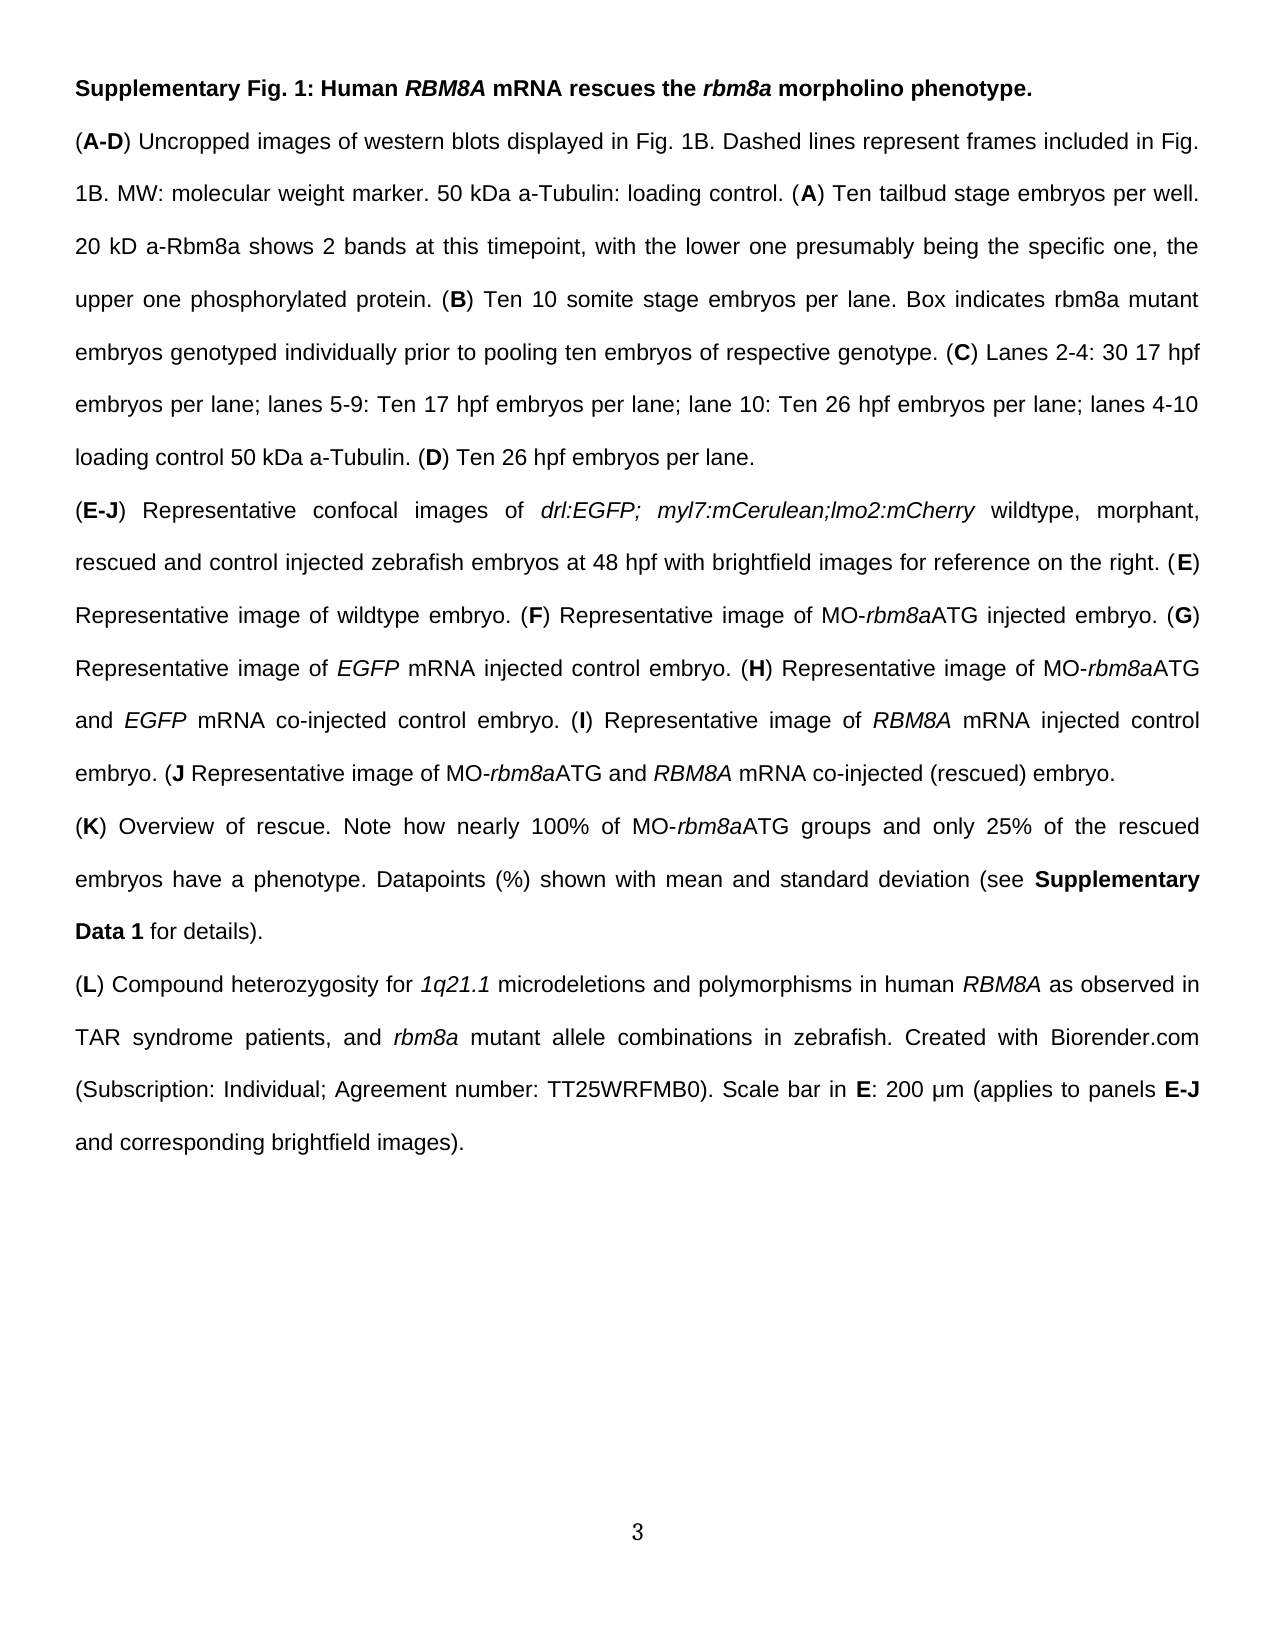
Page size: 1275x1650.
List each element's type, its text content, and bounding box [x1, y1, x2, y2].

text (K) Overview of rescue. Note how nearly 100% of MO-rbm8aATG groups and only 25% of the rescued embryos have a phenotype. Datapoints (%) shown with mean and standard deviation (see Supplementary Data 1 for details). [75, 813, 1200, 945]
text (L) Compound heterozygosity for 1q21.1 microdeletions and polymorphisms in human RBM8A as observed in TAR syndrome patients, and rbm8a mutant allele combinations in zebrafish. Created with Biorender.com (Subscription: Individual; Agreement number: TT25WRFMB0). Scale bar in E: 200 μm (applies to panels E-J and corresponding brightfield images). [75, 971, 1200, 1156]
text (E-J) Representative confocal images of drl:EGFP; myl7:mCerulean;lmo2:mCherry wildtype, morphant, rescued and control injected zebrafish embryos at 48 hpf with brightfield images for reference on the right. (E) Representative image of wildtype embryo. (F) Representative image of MO-rbm8aATG injected embryo. (G) Representative image of EGFP mRNA injected control embryo. (H) Representative image of MO-rbm8aATG and EGFP mRNA co-injected control embryo. (I) Representative image of RBM8A mRNA injected control embryo. (J Representative image of MO-rbm8aATG and RBM8A mRNA co-injected (rescued) embryo. [75, 497, 1200, 787]
text Supplementary Fig. 1: Human RBM8A mRNA rescues the rbm8a morpholino phenotype. [75, 75, 1200, 101]
text (A-D) Uncropped images of western blots displayed in Fig. 1B. Dashed lines represent frames included in Fig. 1B. MW: molecular weight marker. 50 kDa a-Tubulin: loading control. (A) Ten tailbud stage embryos per well. 20 kD a-Rbm8a shows 2 bands at this timepoint, with the lower one presumably being the specific one, the upper one phosphorylated protein. (B) Ten 10 somite stage embryos per lane. Box indicates rbm8a mutant embryos genotyped individually prior to pooling ten embryos of respective genotype. (C) Lanes 2-4: 30 17 hpf embryos per lane; lanes 5-9: Ten 17 hpf embryos per lane; lane 10: Ten 26 hpf embryos per lane; lanes 4-10 loading control 50 kDa a-Tubulin. (D) Ten 26 hpf embryos per lane. [75, 128, 1200, 470]
